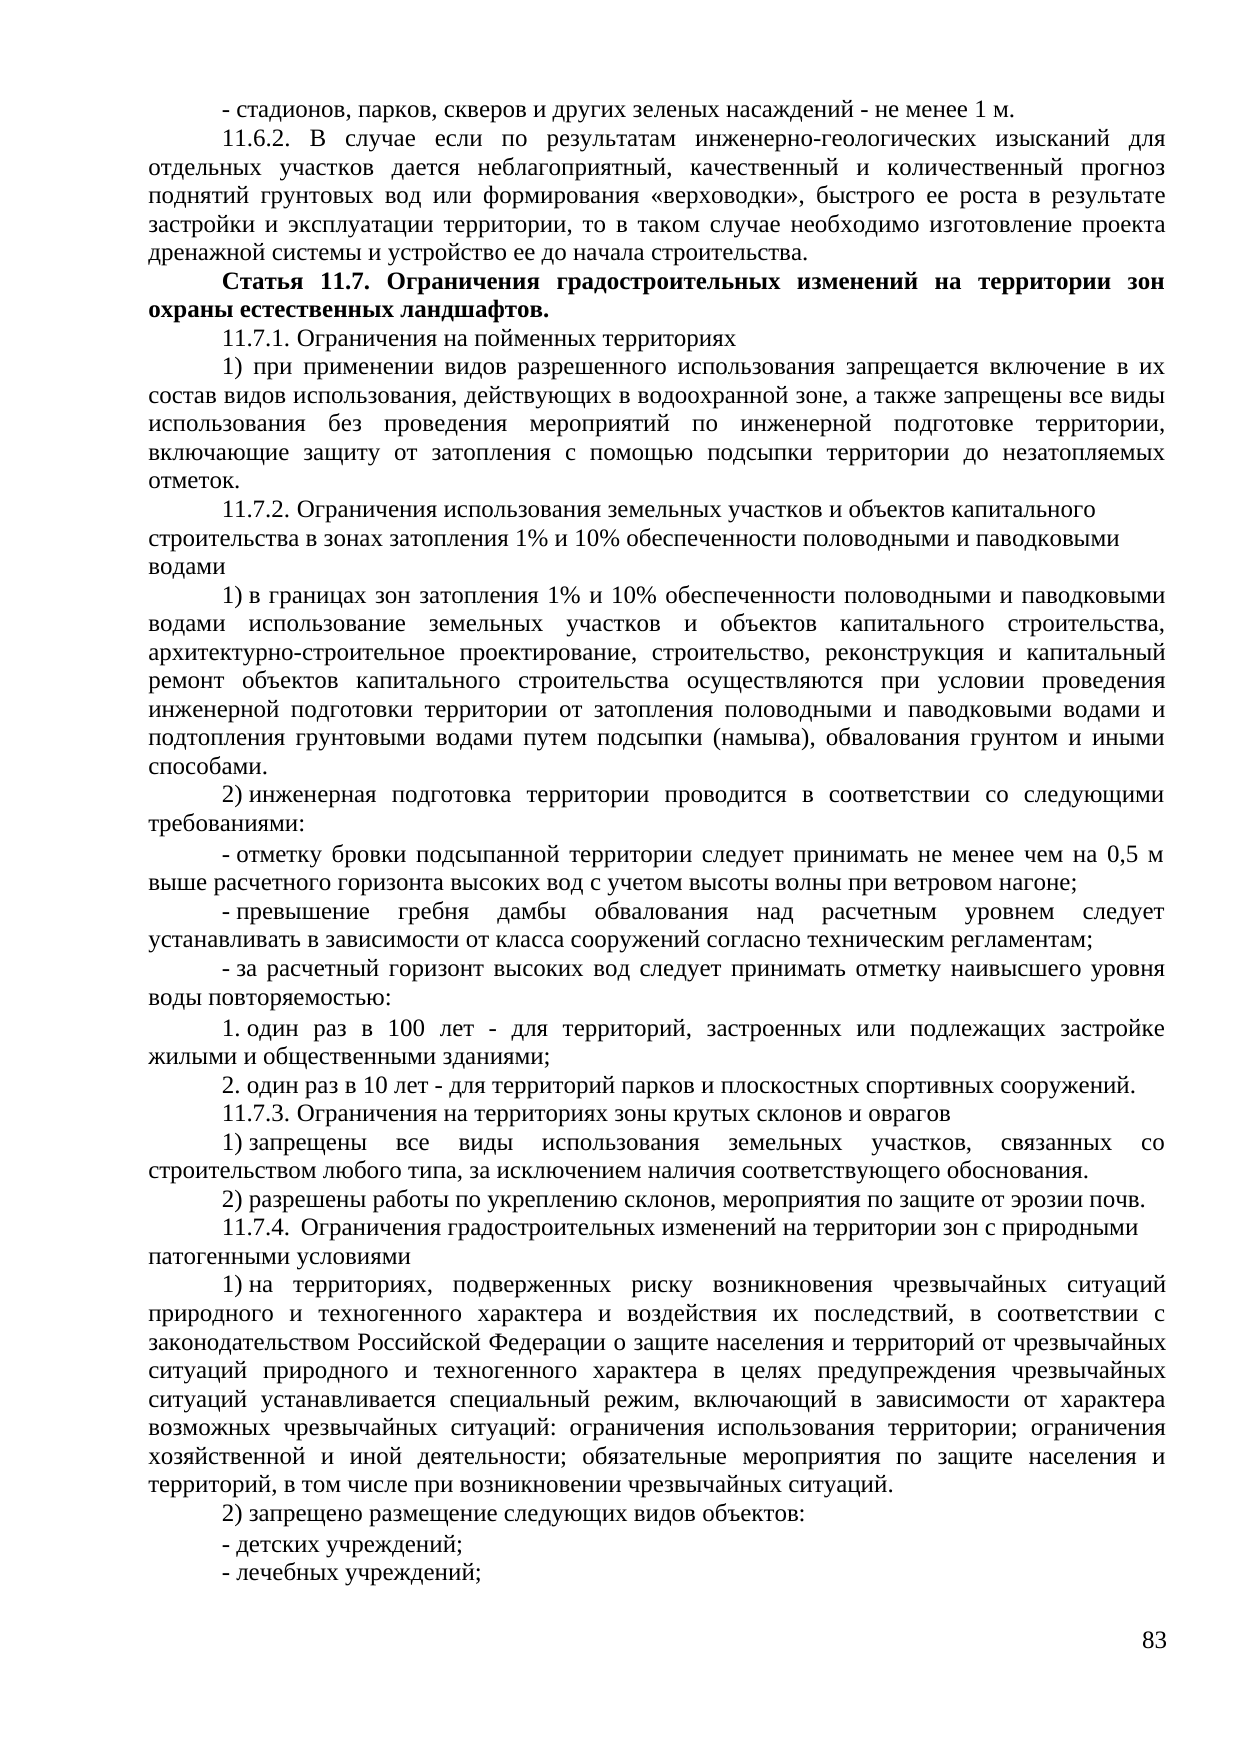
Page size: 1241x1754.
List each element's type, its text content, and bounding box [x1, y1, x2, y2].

list запрещены все виды использования земельных участков, связанных со строительством любого типа, за исключением наличия соответствующего обоснования. [148, 1127, 1166, 1184]
text 11.7.3. Ограничения на территориях зоны крутых склонов и оврагов [222, 1099, 1167, 1127]
text 11.7.1. Ограничения на пойменных территориях [222, 323, 1167, 352]
list за расчетный горизонт высоких вод следует принимать отметку наивысшего уровня воды повторяемостью: [148, 954, 1166, 1011]
text 83 [148, 1625, 1167, 1654]
list превышение гребня дамбы обвалования над расчетным уровнем следует устанавливать в зависимости от класса сооружений согласно техническим регламентам; [148, 897, 1165, 954]
list детских учреждений; [222, 1529, 1167, 1558]
text 1) при применении видов разрешенного использования запрещается включение в их состав видов использования, действующих в водоохранной зоне, а также запрещены все виды использования без проведения мероприятий по инженерной подготовке территории, включающие защиту от затопления с помощью подсыпки территории до незатопляемых отметок. [148, 352, 1166, 494]
list один раз в 10 лет - для территорий парков и плоскостных спортивных сооружений. [222, 1070, 1167, 1099]
list один раз в 100 лет - для территорий, застроенных или подлежащих застройке жилыми и общественными зданиями; [148, 1013, 1166, 1070]
list разрешены работы по укреплению склонов, мероприятия по защите от эрозии почв. [222, 1184, 1167, 1213]
text 11.7.4. Ограничения градостроительных изменений на территории зон с природными патогенными условиями [148, 1213, 1166, 1270]
list в границах зон затопления 1% и 10% обеспеченности половодными и паводковыми водами использование земельных участков и объектов капитального строительства, архитектурно-строительное проектирование, строительство, реконструкция и капитальный ремонт объектов капитального строительства осуществляются при условии проведения инженерной подготовки территории от затопления половодными и паводковыми водами и подтопления грунтовыми водами путем подсыпки (намыва), обвалования грунтом и иными способами. [148, 580, 1166, 780]
text 11.6.2. В случае если по результатам инженерно-геологических изысканий для отдельных участков дается неблагоприятный, качественный и количественный прогноз поднятий грунтовых вод или формирования «верховодки», быстрого ее роста в результате застройки и эксплуатации территории, то в таком случае необходимо изготовление проекта дренажной системы и устройство ее до начала строительства. [148, 123, 1166, 266]
list запрещено размещение следующих видов объектов: [222, 1498, 1167, 1527]
list на территориях, подверженных риску возникновения чрезвычайных ситуаций природного и техногенного характера и воздействия их последствий, в соответствии с законодательством Российской Федерации о защите населения и территорий от чрезвычайных ситуаций природного и техногенного характера в целях предупреждения чрезвычайных ситуаций устанавливается специальный режим, включающий в зависимости от характера возможных чрезвычайных ситуаций: ограничения использования территории; ограничения хозяйственной и иной деятельности; обязательные мероприятия по защите населения и территорий, в том числе при возникновении чрезвычайных ситуаций. [148, 1270, 1167, 1498]
list инженерная подготовка территории проводится в соответствии со следующими требованиями: [148, 780, 1165, 837]
text 11.7.2. Ограничения использования земельных участков и объектов капитального строительства в зонах затопления 1% и 10% обеспеченности половодными и паводковыми водами [148, 494, 1166, 580]
text - стадионов, парков, скверов и других зеленых насаждений - не менее 1 м. [222, 95, 1166, 123]
text Статья 11.7. Ограничения градостроительных изменений на территории зон охраны естественных ландшафтов. [148, 266, 1166, 323]
list отметку бровки подсыпанной территории следует принимать не менее чем на 0,5 м выше расчетного горизонта высоких вод с учетом высоты волны при ветровом нагоне; [148, 839, 1165, 897]
list лечебных учреждений; [222, 1558, 1167, 1586]
